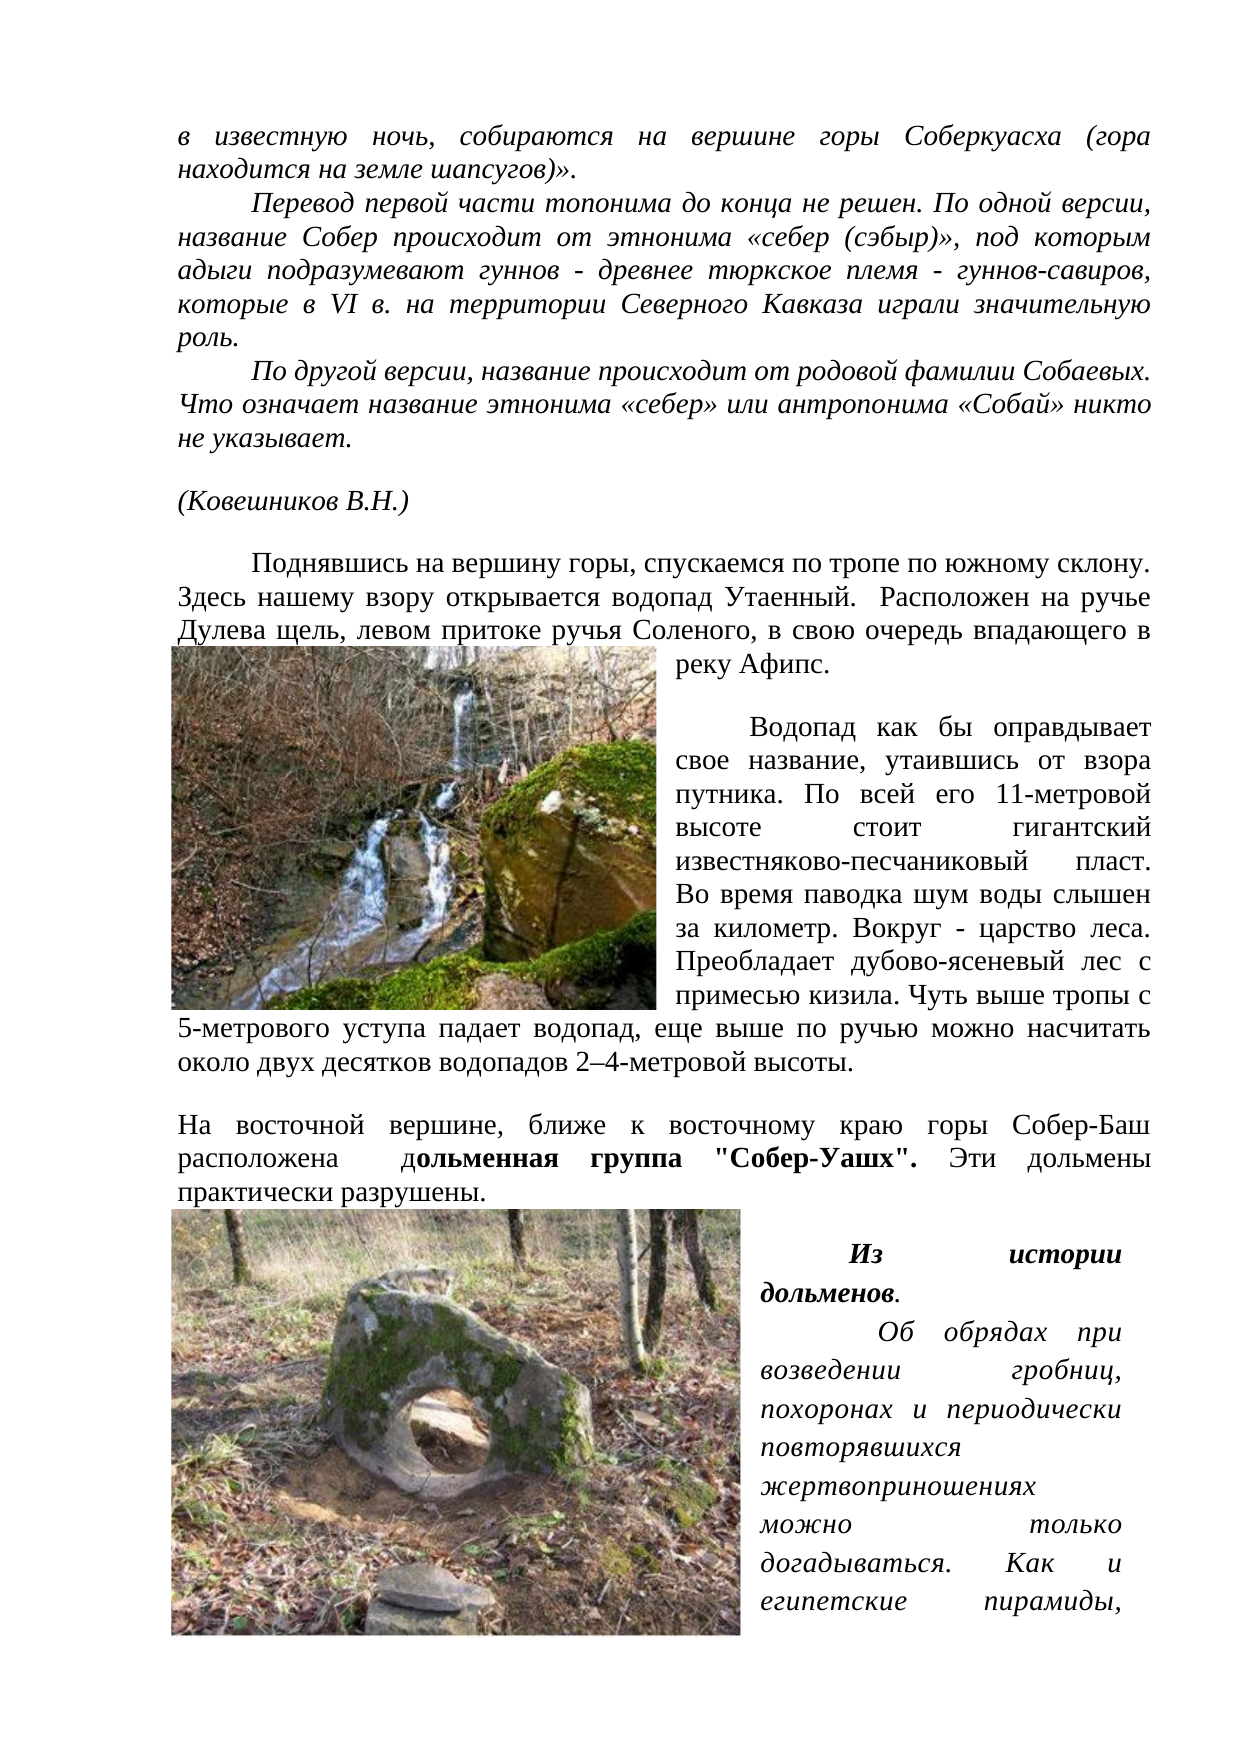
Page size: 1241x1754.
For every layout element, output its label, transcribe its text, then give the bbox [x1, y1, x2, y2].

text (Ковешников В.Н.) [177, 483, 1152, 516]
text По другой версии, название происходит от родовой фамилии Собаевых. Что означает название этнонима «себер» или антропонима «Собай» никто не указывает. [177, 353, 1152, 453]
text Из истории дольменов. [742, 1237, 1122, 1309]
text Поднявшись на вершину горы, спускаемся по тропе по южному склону. Здесь нашему взору открывается водопад Утаенный. Расположен на ручье Дулева щель, левом притоке ручья Соленого, в свою очередь впадающего в реку Афипс. [177, 545, 1152, 679]
text На восточной вершине, ближе к восточному краю горы Собер-Баш расположена дольменная группа "Собер-Уашх". Эти дольмены практически разрушены. [177, 1107, 1152, 1207]
picture [171, 1209, 742, 1637]
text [177, 118, 1152, 185]
picture [171, 646, 657, 1010]
text Перевод первой части топонима до конца не решен. По одной версии, название Собер происходит от этнонима «себер (сэбыр)», под которым адыги подразумевают гуннов - древнее тюркское племя - гуннов-савиров, которые в VI в. на территории Северного Кавказа играли значительную роль. [177, 185, 1152, 353]
